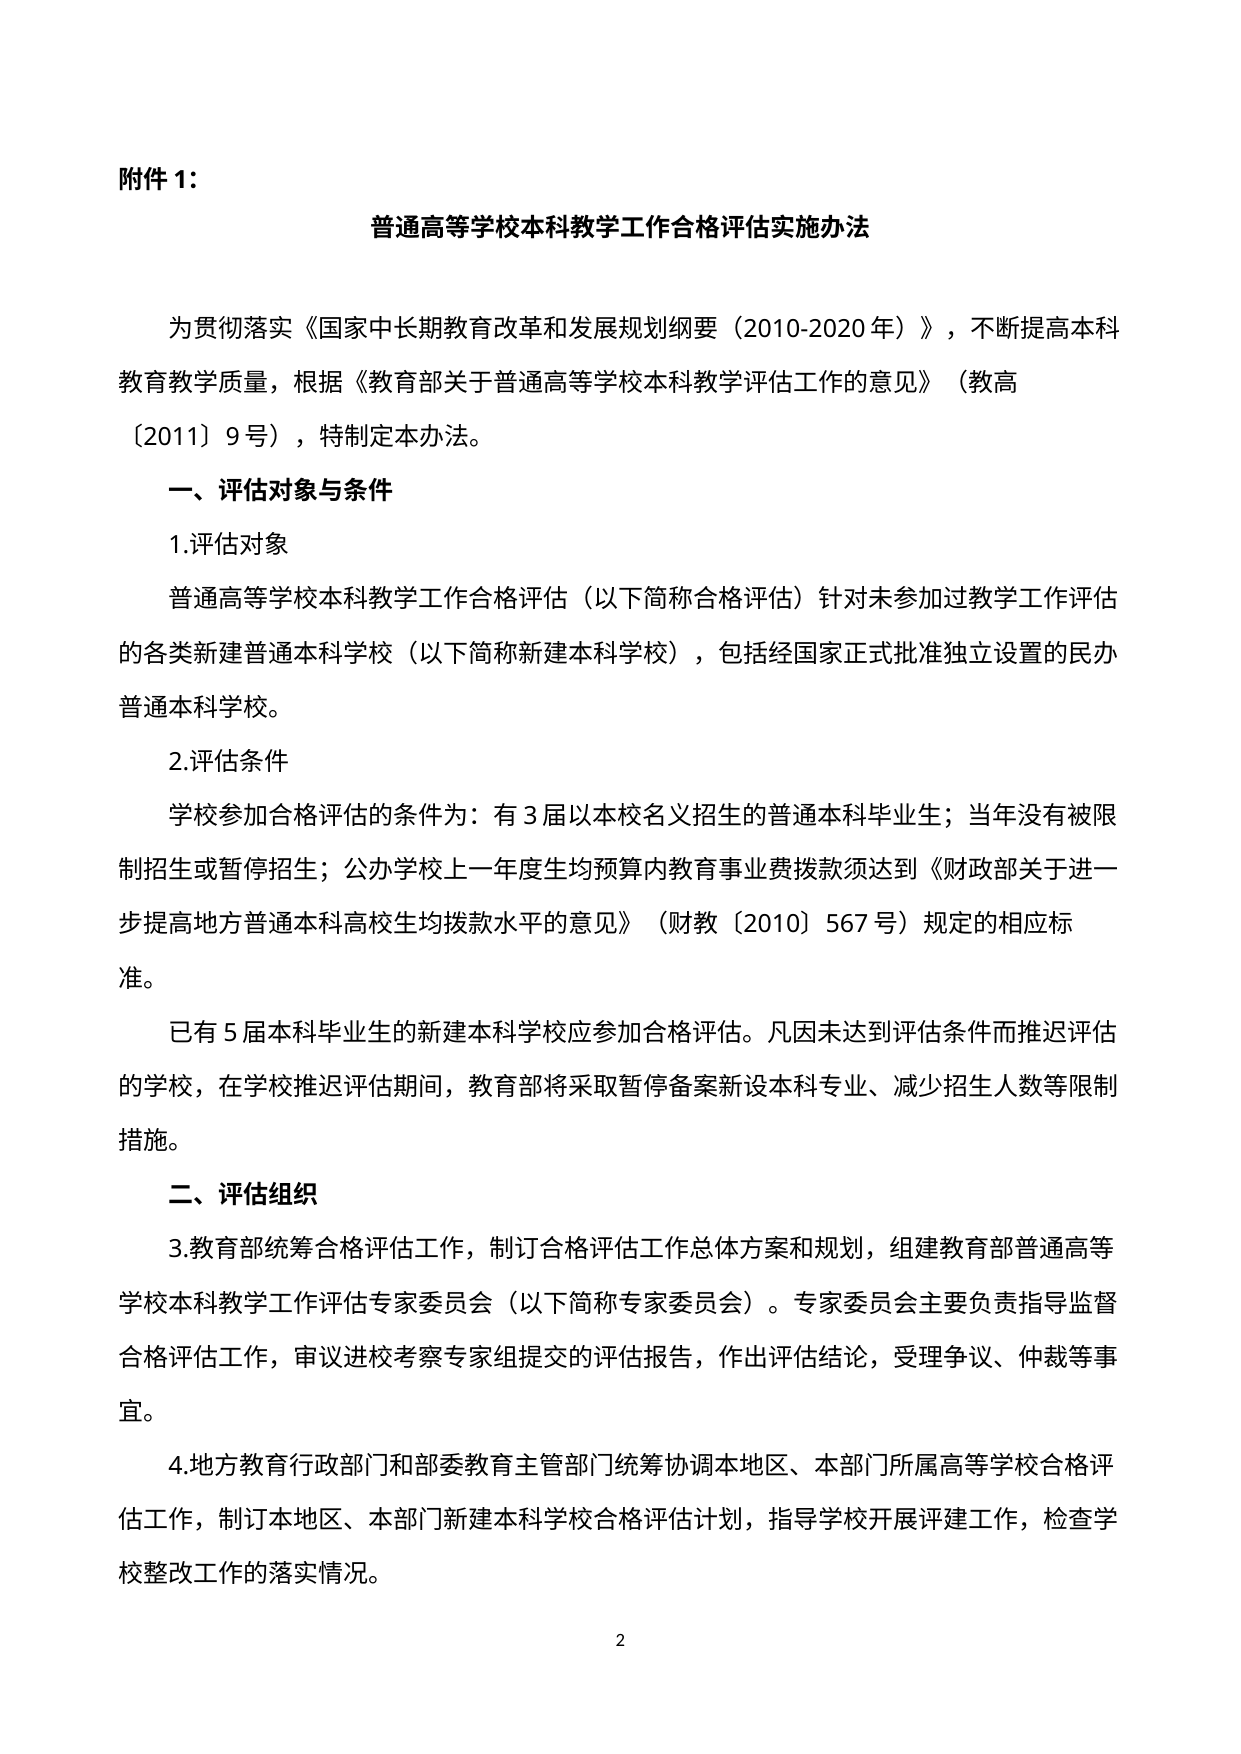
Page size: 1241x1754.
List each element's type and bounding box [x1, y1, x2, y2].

table_header [118, 150, 1122, 1594]
